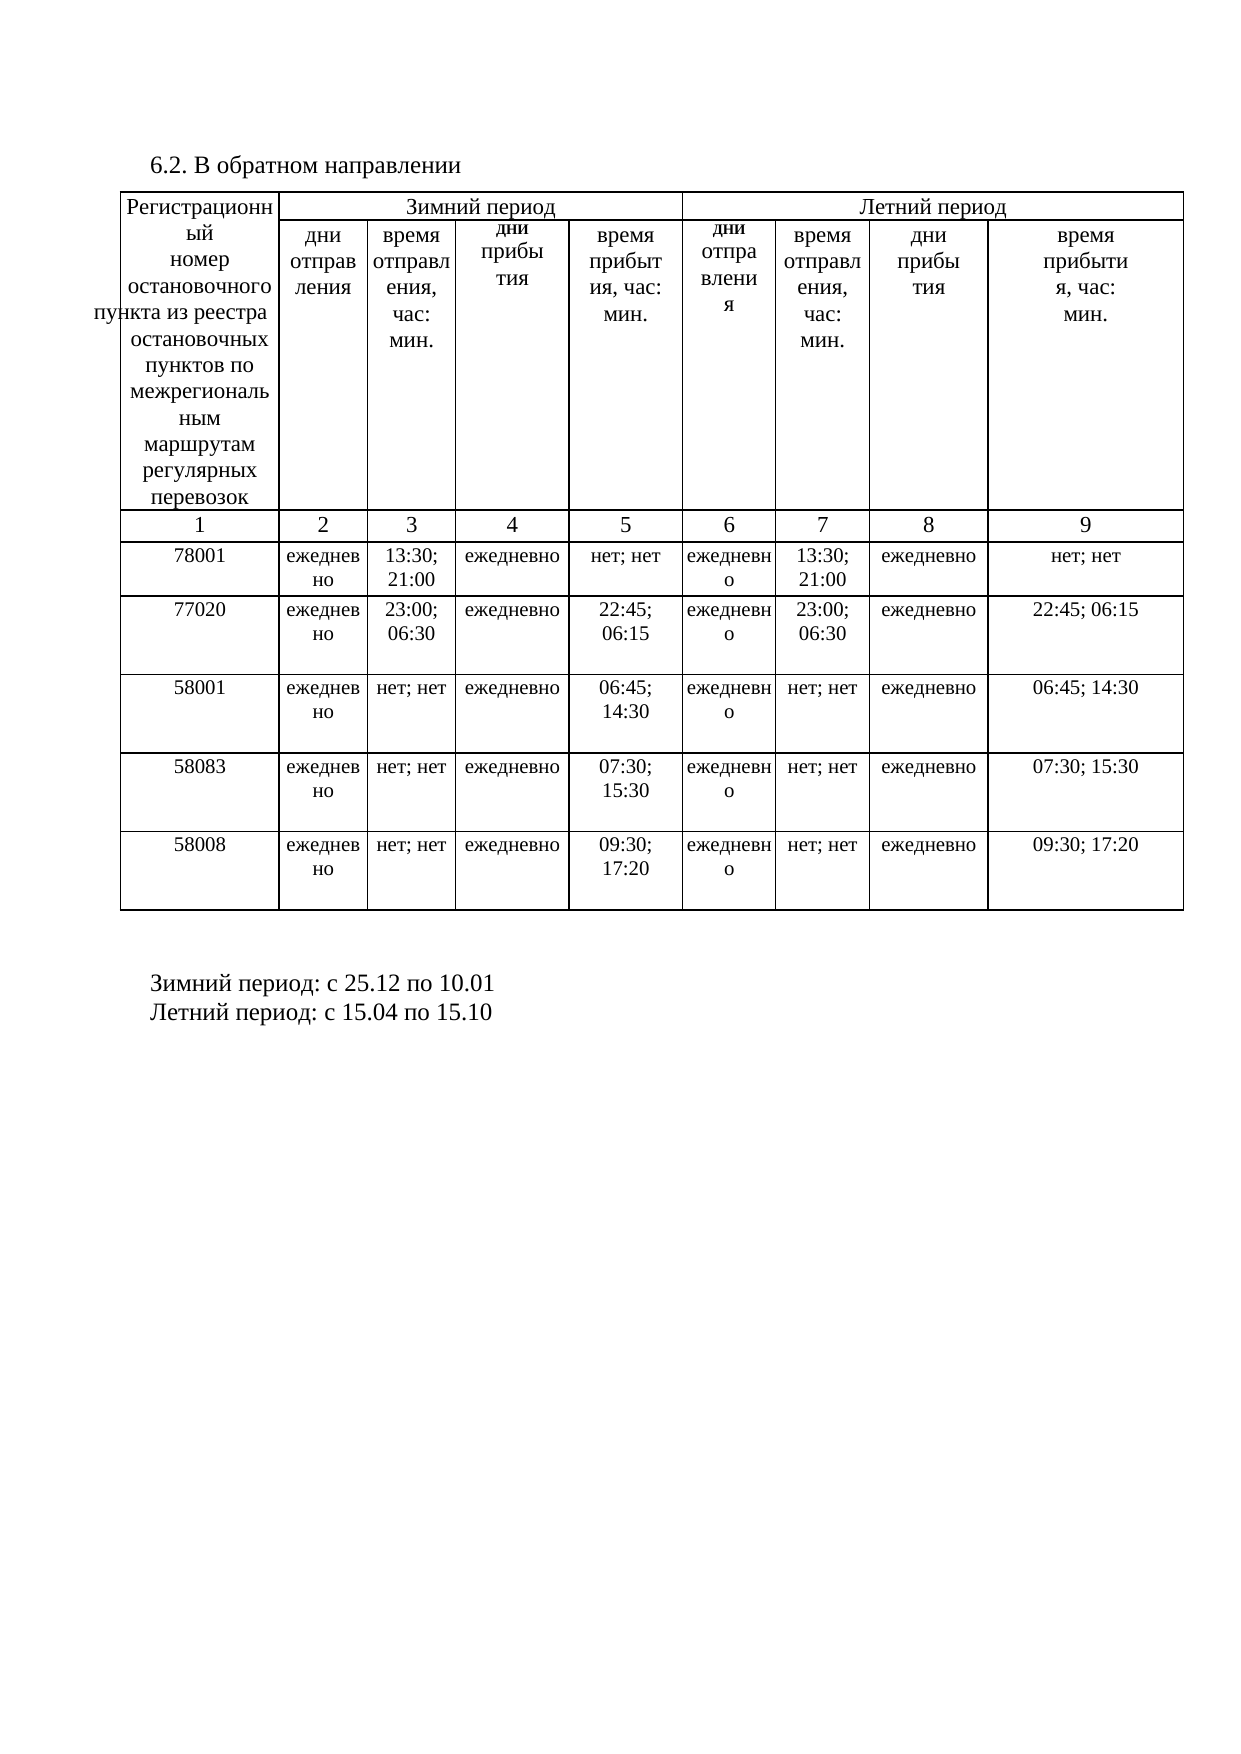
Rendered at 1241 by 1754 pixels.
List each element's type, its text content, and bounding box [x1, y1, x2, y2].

table_cell нет; нет [989, 543, 1183, 595]
table_cell ежедневно [280, 832, 367, 909]
table_cell ежедневно [870, 754, 987, 831]
text Зимний период: с 25.12 по 10.01 [150, 968, 1090, 997]
table_cell 8 [870, 511, 987, 541]
table_cell ежедневно [280, 754, 367, 831]
table_cell 2 [280, 511, 367, 541]
table_cell ежедневно [456, 675, 568, 752]
text 6.2. В обратном направлении [150, 150, 1090, 179]
table_cell 23:00; 06:30 [776, 597, 869, 674]
table_cell 78001 [121, 543, 278, 595]
table_cell дни отправ ления [280, 221, 367, 509]
table_cell 23:00; 06:30 [368, 597, 455, 674]
table_cell 07:30; 15:30 [989, 754, 1183, 831]
table_cell ежедневно [870, 543, 987, 595]
table_cell ежедневно [683, 675, 775, 752]
table_cell ежедневно [870, 832, 987, 909]
table_cell время отправл ения, час: мин. [776, 221, 869, 509]
table_cell ежедневно [870, 597, 987, 674]
table_cell ежедневно [456, 543, 568, 595]
table_cell время прибыти я, час: мин. [989, 221, 1183, 509]
table_cell 3 [368, 511, 455, 541]
table_cell ежедневно [456, 597, 568, 674]
table_cell ежедневно [280, 597, 367, 674]
table_cell ежедневно [683, 543, 775, 595]
table_cell нет; нет [368, 754, 455, 831]
table_cell 13:30; 21:00 [776, 543, 869, 595]
table_cell 77020 [121, 597, 278, 674]
table_cell 13:30; 21:00 [368, 543, 455, 595]
table_header Регистрационный номер остановочного пункта из реестра остановочных пунктов по межрегиональным маршрутам регулярных перевозок [121, 193, 278, 509]
table_cell 07:30; 15:30 [570, 754, 682, 831]
table_cell ежедневно [280, 543, 367, 595]
table_cell время прибыт ия, час: мин. [570, 221, 682, 509]
table_cell 5 [570, 511, 682, 541]
table_cell 58001 [121, 675, 278, 752]
table_cell 06:45; 14:30 [570, 675, 682, 752]
table_cell нет; нет [570, 543, 682, 595]
table_cell ежедневно [456, 832, 568, 909]
table_cell 09:30; 17:20 [570, 832, 682, 909]
table_cell ежедневно [280, 675, 367, 752]
table_cell ежедневно [683, 597, 775, 674]
table_cell 58083 [121, 754, 278, 831]
table_header Зимний период [280, 193, 682, 219]
table_header Летний период [683, 193, 1183, 219]
table_cell 1 [121, 511, 278, 541]
table_cell 06:45; 14:30 [989, 675, 1183, 752]
table_cell ДНИ отпра влени я [683, 221, 775, 509]
table_cell ежедневно [456, 754, 568, 831]
text Летний период: с 15.04 по 15.10 [150, 997, 1090, 1026]
table_cell 6 [683, 511, 775, 541]
table_cell 4 [456, 511, 568, 541]
table_cell нет; нет [368, 675, 455, 752]
table_cell нет; нет [776, 832, 869, 909]
table_cell дни прибы тия [870, 221, 987, 509]
table_cell ежедневно [683, 754, 775, 831]
table_cell 22:45; 06:15 [570, 597, 682, 674]
table_cell нет; нет [776, 675, 869, 752]
table_cell нет; нет [368, 832, 455, 909]
table_cell время отправл ения, час: мин. [368, 221, 455, 509]
table_cell 58008 [121, 832, 278, 909]
table_cell нет; нет [776, 754, 869, 831]
table_cell ежедневно [683, 832, 775, 909]
table_cell ДНИ прибы тия [456, 221, 568, 509]
table_cell 22:45; 06:15 [989, 597, 1183, 674]
table_cell 09:30; 17:20 [989, 832, 1183, 909]
table_cell 7 [776, 511, 869, 541]
table_cell ежедневно [870, 675, 987, 752]
table_cell 9 [989, 511, 1183, 541]
